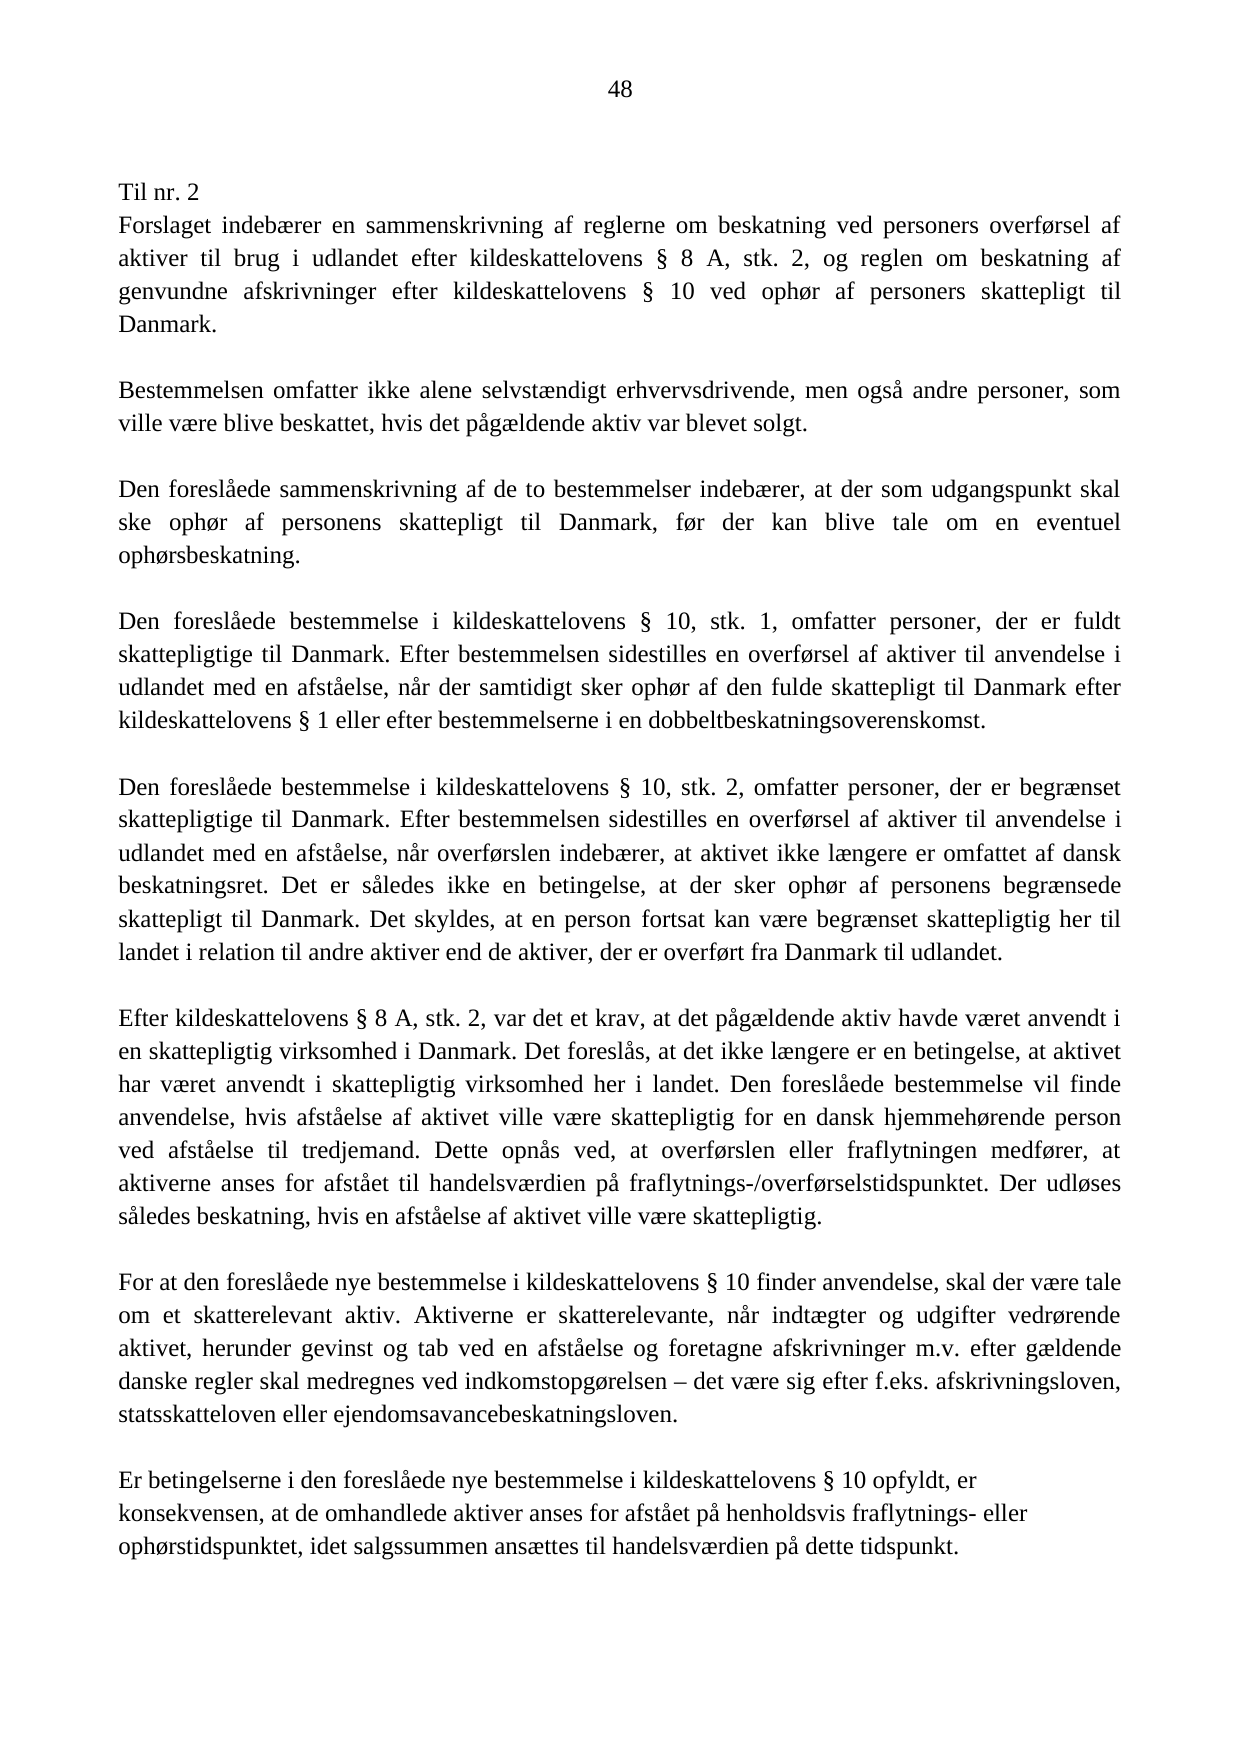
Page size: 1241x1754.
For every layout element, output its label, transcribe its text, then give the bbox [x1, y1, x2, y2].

text Er betingelserne i den foreslåede nye bestemmelse i kildeskattelovens § 10 opfyldt, er konsekvensen, at de omhandlede aktiver anses for afstået på henholdsvis fraflytnings- eller ophørstidspunktet, idet salgssummen ansættes til handelsværdien på dette tidspunkt. [118, 1465, 1122, 1560]
text Forslaget indebærer en sammenskrivning af reglerne om beskatning ved personers overførsel af aktiver til brug i udlandet efter kildeskattelovens § 8 A, stk. 2, og reglen om beskatning af genvundne afskrivninger efter kildeskattelovens § 10 ved ophør af personers skattepligt til Danmark. [118, 210, 1122, 338]
text Efter kildeskattelovens § 8 A, stk. 2, var det et krav, at det pågældende aktiv havde været anvendt i en skattepligtig virksomhed i Danmark. Det foreslås, at det ikke længere er en betingelse, at aktivet har været anvendt i skattepligtig virksomhed her i landet. Den foreslåede bestemmelse vil finde anvendelse, hvis afståelse af aktivet ville være skattepligtig for en dansk hjemmehørende person ved afståelse til tredjemand. Dette opnås ved, at overførslen eller fraflytningen medfører, at aktiverne anses for afstået til handelsværdien på fraflytnings-/overførselstidspunktet. Der udløses således beskatning, hvis en afståelse af aktivet ville være skattepligtig. [118, 1003, 1122, 1229]
text Den foreslåede sammenskrivning af de to bestemmelser indebærer, at der som udgangspunkt skal ske ophør af personens skattepligt til Danmark, før der kan blive tale om en eventuel ophørsbeskatning. [118, 474, 1122, 569]
text Til nr. 2 [118, 177, 1122, 206]
text Den foreslåede bestemmelse i kildeskattelovens § 10, stk. 1, omfatter personer, der er fuldt skattepligtige til Danmark. Efter bestemmelsen sidestilles en overførsel af aktiver til anvendelse i udlandet med en afståelse, når der samtidigt sker ophør af den fulde skattepligt til Danmark efter kildeskattelovens § 1 eller efter bestemmelserne i en dobbeltbeskatningsoverenskomst. [118, 606, 1122, 734]
text Den foreslåede bestemmelse i kildeskattelovens § 10, stk. 2, omfatter personer, der er begrænset skattepligtige til Danmark. Efter bestemmelsen sidestilles en overførsel af aktiver til anvendelse i udlandet med en afståelse, når overførslen indebærer, at aktivet ikke længere er omfattet af dansk beskatningsret. Det er således ikke en betingelse, at der sker ophør af personens begrænsede skattepligt til Danmark. Det skyldes, at en person fortsat kan være begrænset skattepligtig her til landet i relation til andre aktiver end de aktiver, der er overført fra Danmark til udlandet. [118, 772, 1122, 965]
text For at den foreslåede nye bestemmelse i kildeskattelovens § 10 finder anvendelse, skal der være tale om et skatterelevant aktiv. Aktiverne er skatterelevante, når indtægter og udgifter vedrørende aktivet, herunder gevinst og tab ved en afståelse og foretagne afskrivninger m.v. efter gældende danske regler skal medregnes ved indkomstopgørelsen – det være sig efter f.eks. afskrivningsloven, statsskatteloven eller ejendomsavancebeskatningsloven. [118, 1267, 1122, 1428]
text Bestemmelsen omfatter ikke alene selvstændigt erhvervsdrivende, men også andre personer, som ville være blive beskattet, hvis det pågældende aktiv var blevet solgt. [118, 375, 1122, 437]
